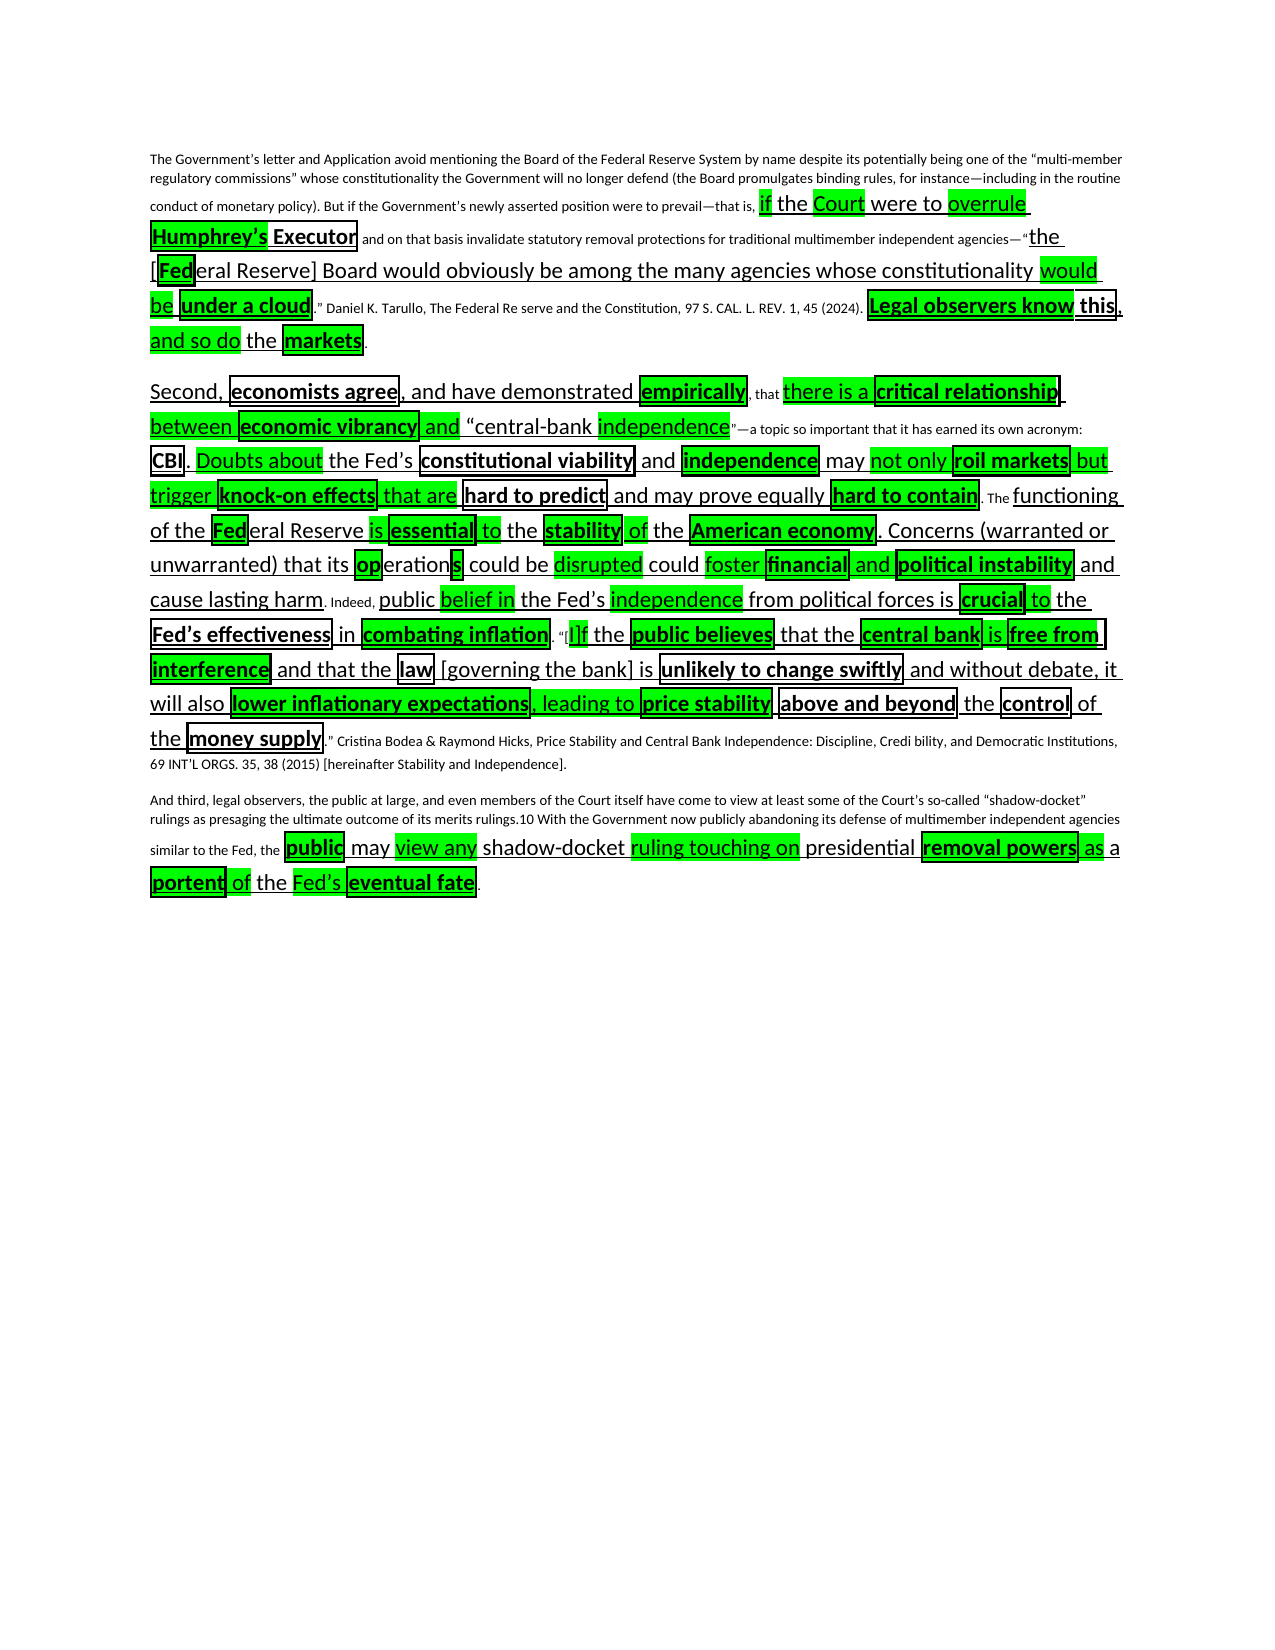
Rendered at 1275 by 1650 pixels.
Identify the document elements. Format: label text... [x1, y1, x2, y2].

text Second, economists agree, and have demonstrated empirically, that there is a critical relationship between economic vibrancy and “central-bank independence”—a topic so important that it has earned its own acronym: CBI. Doubts about the Fed’s constitutional viability and independence may not only roil markets but trigger knock-on effects that are hard to predict and may prove equally hard to contain. The functioning of the Federal Reserve is essential to the stability of the American economy. Concerns (warranted or unwarranted) that its operations could be disrupted could foster financial and political instability and cause lasting harm. Indeed, public belief in the Fed’s independence from political forces is crucial to the Fed’s effectiveness in combating inflation. “[I]f the public believes that the central bank is free from interference and that the law [governing the bank] is unlikely to change swiftly and without debate, it will also lower inflationary expectations, leading to price stability above and beyond the control of the money supply.” Cristina Bodea & Raymond Hicks, Price Stability and Central Bank Independence: Discipline, Credi bility, and Democratic Institutions, 69 INT’L ORGS. 35, 38 (2015) [hereinafter Stability and Independence]. [150, 375, 1125, 773]
text And third, legal observers, the public at large, and even members of the Court itself have come to view at least some of the Court’s so-called “shadow-docket” rulings as presaging the ultimate outcome of its merits rulings.10 With the Government now publicly abandoning its defense of multimember independent agencies similar to the Fed, the public may view any shadow-docket ruling touching on presidential removal powers as a portent of the Fed’s eventual fate. [150, 791, 1125, 898]
text The Government’s letter and Application avoid mentioning the Board of the Federal Reserve System by name despite its potentially being one of the “multi-member regulatory commissions” whose constitutionality the Government will no longer defend (the Board promulgates binding rules, for instance—including in the routine conduct of monetary policy). But if the Government’s newly asserted position were to prevail—that is, if the Court were to overrule Humphrey’s Executor and on that basis invalidate statutory removal protections for traditional multimember independent agencies—“the [Federal Reserve] Board would obviously be among the many agencies whose constitutionality would be under a cloud.” Daniel K. Tarullo, The Federal Re serve and the Constitution, 97 S. CAL. L. REV. 1, 45 (2024). Legal observers know this, and so do the markets. [150, 150, 1125, 356]
